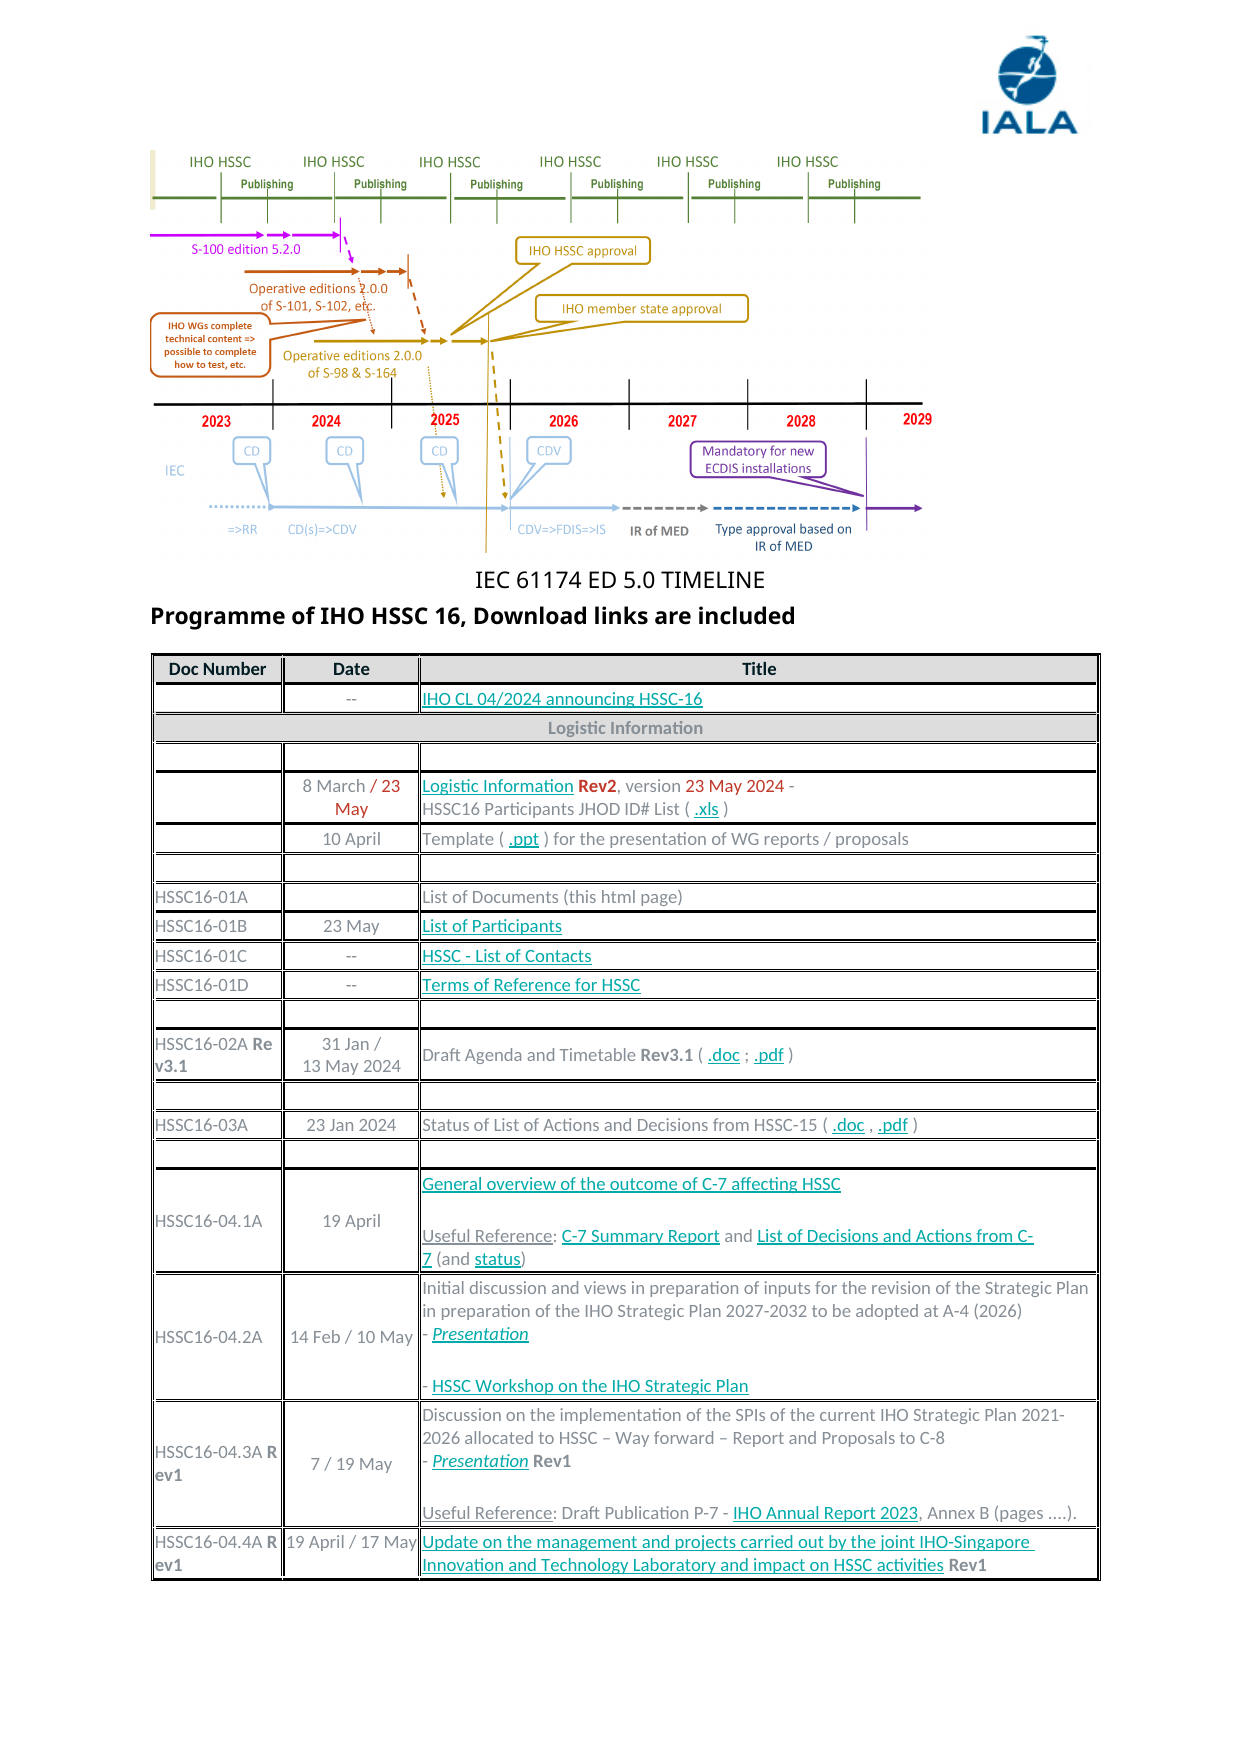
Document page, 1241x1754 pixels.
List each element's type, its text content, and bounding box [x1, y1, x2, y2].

picture [150, 150, 937, 560]
table_cell Status of List of Actions and Decisions from HSSC-15 ( .doc , .pdf ) [421, 1109, 1098, 1138]
table_cell HSSC16-01D [154, 969, 281, 998]
table_cell Logistic Information Rev2, version 23 May 2024 - HSSC16 Participants JHOD ID# List ( .xls ) [421, 770, 1097, 822]
table_cell General overview of the outcome of C-7 affecting HSSC Useful Reference: C-7 Summary Report and List of Decisions and Actions from C-7 (and status) [421, 1167, 1097, 1271]
table_cell Discussion on the implementation of the SPIs of the current IHO Strategic Plan 2021-2026 allocated to HSSC – Way forward – Report and Proposals to C-8 - Presentation Rev1 Useful Reference: Draft Publication P-7 - IHO Annual Report 2023, Annex B (pages ....). [421, 1399, 1098, 1526]
table_cell 23 May [285, 913, 418, 939]
table_cell 19 April / 17 May [283, 1529, 420, 1578]
table_cell [420, 741, 1099, 770]
table_cell Draft Agenda and Timetable Rev3.1 ( .doc ; .pdf ) [421, 1027, 1097, 1079]
table_cell [154, 822, 281, 851]
table_cell [154, 851, 281, 881]
table_cell HSSC16-02A Rev3.1 [154, 1027, 281, 1079]
table_cell [420, 998, 1099, 1027]
table_cell Logistic Information [154, 711, 1098, 741]
table_cell IHO CL 04/2024 announcing HSSC-16 [421, 682, 1097, 711]
table_cell HSSC16-03A [154, 1109, 281, 1138]
table_cell HSSC - List of Contacts [421, 939, 1098, 968]
table_cell HSSC16-04.1A [154, 1167, 281, 1271]
table_cell [152, 998, 283, 1027]
table_cell Initial discussion and views in preparation of inputs for the revision of the Strategic Plan in preparation of the IHO Strategic Plan 2027-2032 to be adopted at A-4 (2026) - Presentation - HSSC Workshop on the IHO Strategic Plan [421, 1271, 1098, 1398]
table_cell -- [285, 943, 418, 968]
table_cell [285, 884, 418, 910]
table_cell 19 April [285, 1170, 418, 1271]
table_cell -- [285, 972, 418, 998]
table_cell HSSC16-04.2A [154, 1271, 281, 1398]
table_cell [421, 851, 1098, 881]
table_cell 7 / 19 May [285, 1402, 418, 1526]
table_cell HSSC16-01A [152, 881, 283, 910]
table_cell [285, 1141, 418, 1167]
table_cell 31 Jan / 13 May 2024 [285, 1030, 418, 1079]
table_cell [152, 741, 283, 770]
table_cell [285, 744, 418, 770]
table_cell [154, 1079, 281, 1108]
table_cell [421, 1079, 1098, 1108]
text Programme of IHO HSSC 16, Download links are included [150, 600, 1090, 631]
table_cell HSSC16-04.4A Rev1 [152, 1526, 283, 1578]
table_cell [285, 1001, 418, 1027]
table_cell [420, 1138, 1099, 1167]
table_cell [152, 1138, 283, 1167]
table_cell 23 Jan 2024 [285, 1112, 418, 1138]
table_cell HSSC16-04.3A Rev1 [154, 1399, 281, 1526]
table_cell HSSC16-01B [154, 910, 281, 939]
table_cell Terms of Reference for HSSC [421, 969, 1098, 998]
table_cell 10 April [285, 825, 418, 851]
table_cell HSSC16-01C [154, 939, 281, 968]
table_cell [285, 1083, 418, 1108]
table_cell [285, 855, 418, 881]
table_cell [154, 682, 281, 711]
table_header Doc Number [154, 655, 283, 682]
table_header Title [420, 656, 1097, 682]
table_cell Template ( .ppt ) for the presentation of WG reports / proposals [421, 822, 1097, 851]
text IEC 61174 ED 5.0 TIMELINE [150, 564, 1090, 596]
table_cell List of Participants [421, 910, 1097, 939]
picture [961, 25, 1092, 141]
table_cell 14 Feb / 10 May [285, 1275, 418, 1398]
table_cell List of Documents (this html page) [420, 881, 1099, 910]
table_cell 8 March / 23 May [285, 773, 418, 822]
table_header Date [283, 656, 420, 682]
table_cell [154, 770, 281, 822]
table_cell -- [285, 685, 418, 711]
